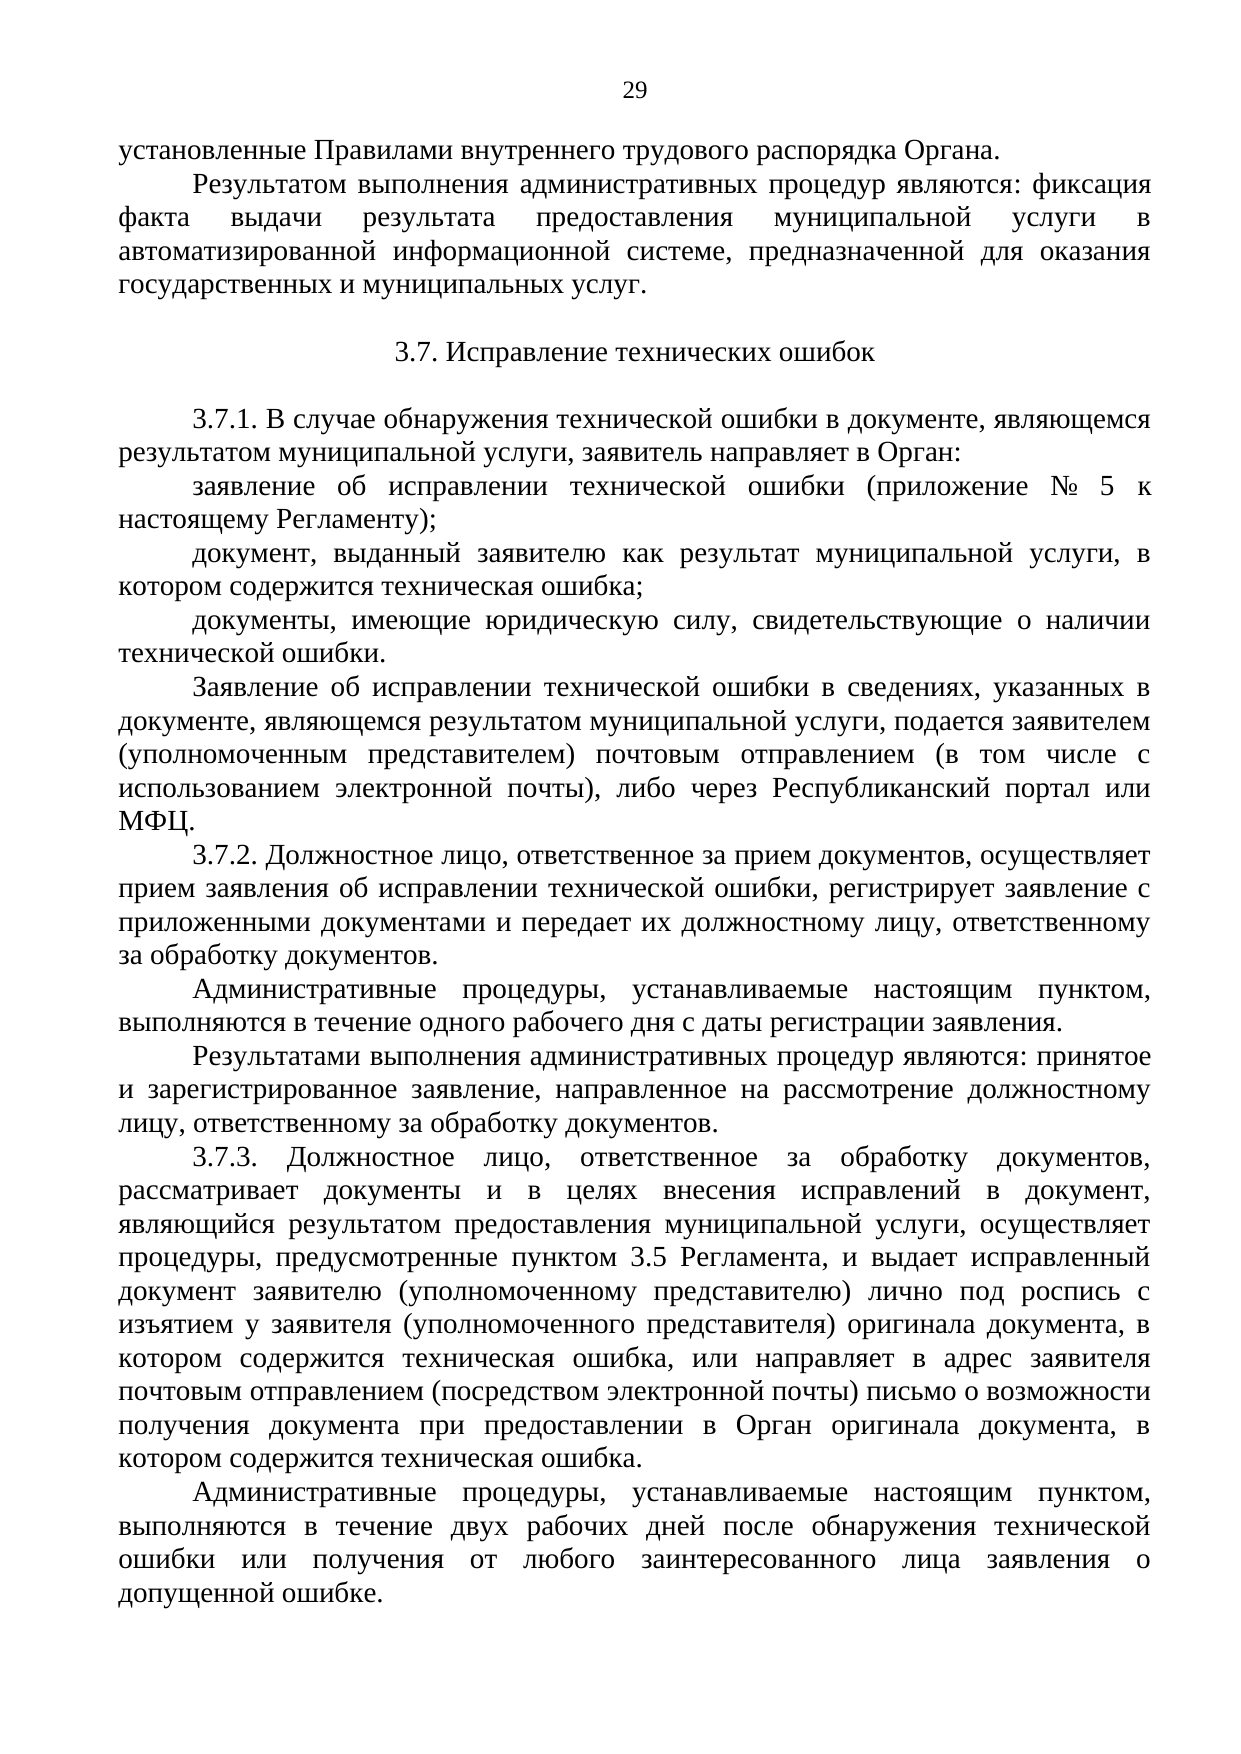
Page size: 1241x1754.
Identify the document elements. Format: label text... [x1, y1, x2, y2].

text документы, имеющие юридическую силу, свидетельствующие о наличии технической ошибки. [118, 602, 1152, 669]
text 3.7. Исправление технических ошибок [118, 334, 1152, 367]
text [118, 132, 1152, 166]
text Административные процедуры, устанавливаемые настоящим пунктом, выполняются в течение двух рабочих дней после обнаружения технической ошибки или получения от любого заинтересованного лица заявления о допущенной ошибке. [118, 1474, 1152, 1608]
text Результатами выполнения административных процедур являются: принятое и зарегистрированное заявление, направленное на рассмотрение должностному лицу, ответственному за обработку документов. [118, 1038, 1152, 1139]
text 3.7.3. Должностное лицо, ответственное за обработку документов, рассматривает документы и в целях внесения исправлений в документ, являющийся результатом предоставления муниципальной услуги, осуществляет процедуры, предусмотренные пунктом 3.5 Регламента, и выдает исправленный документ заявителю (уполномоченному представителю) лично под роспись с изъятием у заявителя (уполномоченного представителя) оригинала документа, в котором содержится техническая ошибка, или направляет в адрес заявителя почтовым отправлением (посредством электронной почты) письмо о возможности получения документа при предоставлении в Орган оригинала документа, в котором содержится техническая ошибка. [118, 1139, 1152, 1474]
text Административные процедуры, устанавливаемые настоящим пунктом, выполняются в течение одного рабочего дня с даты регистрации заявления. [118, 971, 1152, 1038]
text 3.7.2. Должностное лицо, ответственное за прием документов, осуществляет прием заявления об исправлении технической ошибки, регистрирует заявление с приложенными документами и передает их должностному лицу, ответственному за обработку документов. [118, 837, 1152, 971]
text заявление об исправлении технической ошибки (приложение № 5 к настоящему Регламенту); [118, 468, 1152, 535]
text 3.7.1. В случае обнаружения технической ошибки в документе, являющемся результатом муниципальной услуги, заявитель направляет в Орган: [118, 401, 1152, 468]
text Результатом выполнения административных процедур являются: фиксация факта выдачи результата предоставления муниципальной услуги в автоматизированной информационной системе, предназначенной для оказания государственных и муниципальных услуг. [118, 166, 1152, 300]
text документ, выданный заявителю как результат муниципальной услуги, в котором содержится техническая ошибка; [118, 535, 1152, 602]
text Заявление об исправлении технической ошибки в сведениях, указанных в документе, являющемся результатом муниципальной услуги, подается заявителем (уполномоченным представителем) почтовым отправлением (в том числе с использованием электронной почты), либо через Республиканский портал или МФЦ. [118, 669, 1152, 837]
